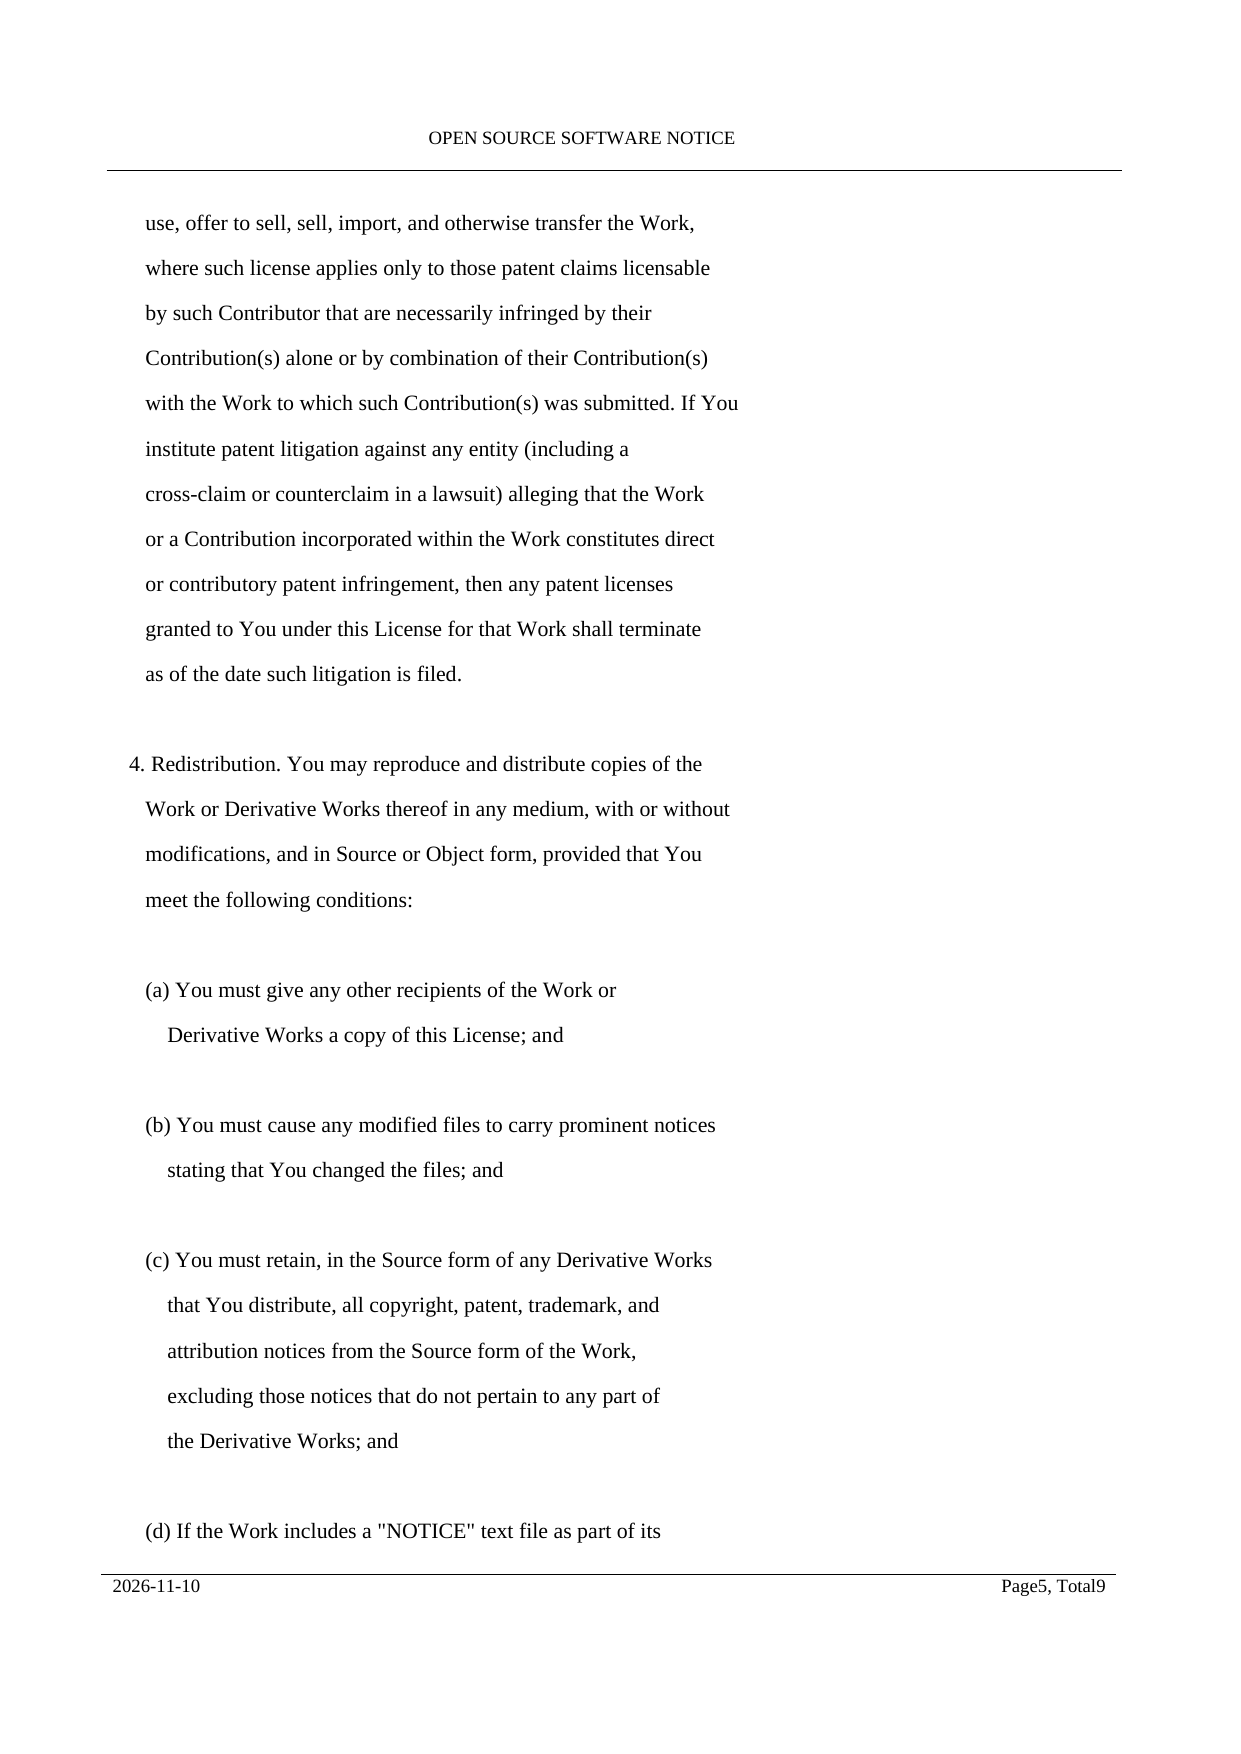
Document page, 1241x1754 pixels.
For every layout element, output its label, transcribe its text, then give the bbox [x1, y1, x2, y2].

text modifications, and in Source or Object form, provided that You [112, 838, 1128, 870]
text institute patent litigation against any entity (including a [112, 432, 1128, 464]
text cross-claim or counterclaim in a lawsuit) alleging that the Work [112, 477, 1128, 509]
text or contributory patent infringement, then any patent licenses [112, 567, 1128, 600]
text with the Work to which such Contribution(s) was submitted. If You [112, 387, 1128, 419]
text Contribution(s) alone or by combination of their Contribution(s) [112, 342, 1128, 374]
text Work or Derivative Works thereof in any medium, with or without [112, 793, 1128, 825]
text 4. Redistribution. You may reproduce and distribute copies of the [112, 748, 1128, 780]
text (c) You must retain, in the Source form of any Derivative Works [112, 1244, 1128, 1276]
text granted to You under this License for that Work shall terminate [112, 612, 1128, 645]
text (d) If the Work includes a "NOTICE" text file as part of its [112, 1514, 1128, 1547]
text that You distribute, all copyright, patent, trademark, and [112, 1289, 1128, 1321]
text the Derivative Works; and [112, 1424, 1128, 1457]
text where such license applies only to those patent claims licensable [112, 251, 1128, 284]
text excluding those notices that do not pertain to any part of [112, 1379, 1128, 1412]
text Derivative Works a copy of this License; and [112, 1018, 1128, 1051]
text use, offer to sell, sell, import, and otherwise transfer the Work, [112, 206, 1128, 239]
text meet the following conditions: [112, 883, 1128, 915]
text or a Contribution incorporated within the Work constitutes direct [112, 522, 1128, 554]
text (a) You must give any other recipients of the Work or [112, 973, 1128, 1006]
text (b) You must cause any modified files to carry prominent notices [112, 1108, 1128, 1141]
text stating that You changed the files; and [112, 1153, 1128, 1186]
text attribution notices from the Source form of the Work, [112, 1334, 1128, 1366]
text by such Contributor that are necessarily infringed by their [112, 297, 1128, 329]
text as of the date such litigation is filed. [112, 657, 1128, 690]
